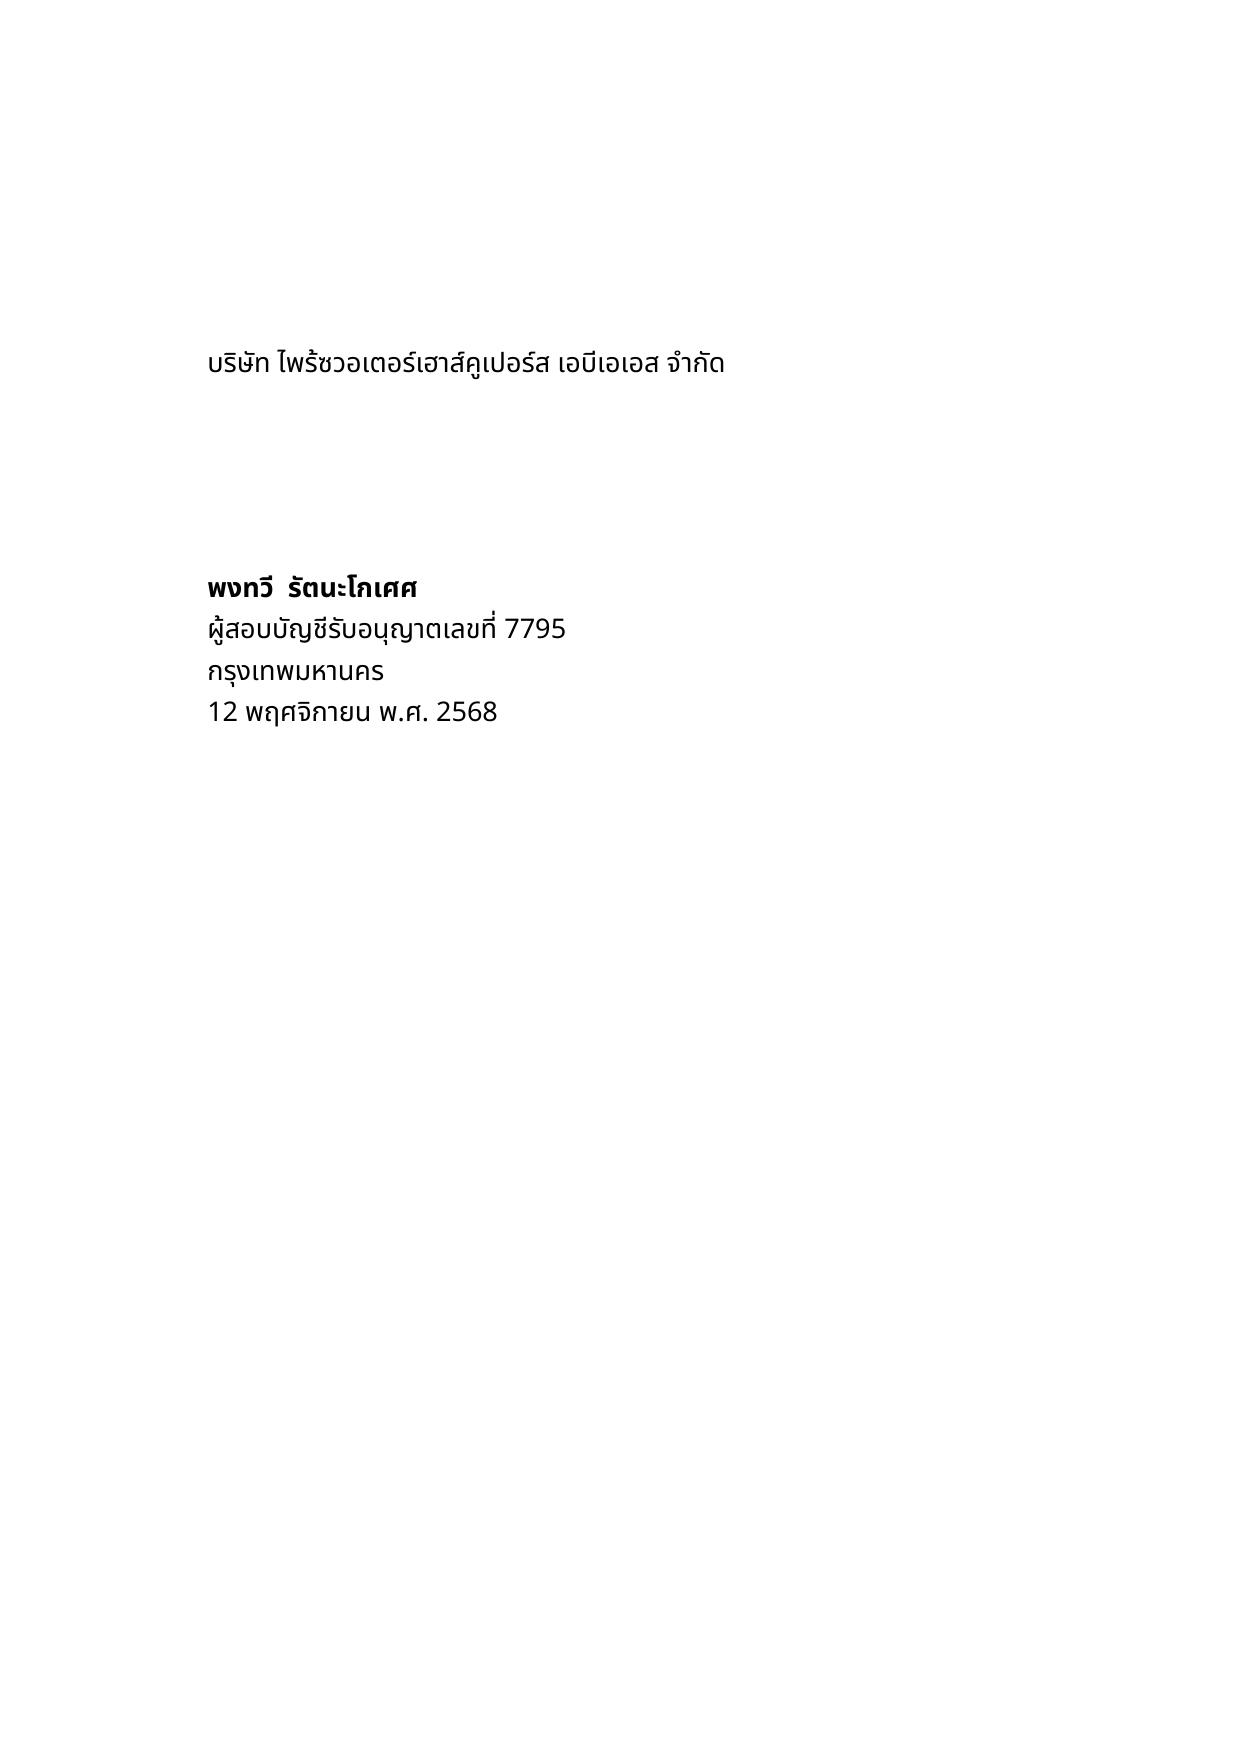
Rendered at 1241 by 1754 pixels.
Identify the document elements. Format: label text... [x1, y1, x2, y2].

text พงทวี รัตนะโกเศศ [207, 569, 1165, 610]
text 12 พฤศจิกายน พ.ศ. 2568 [207, 692, 1165, 733]
text ผู้สอบบัญชีรับอนุญาตเลขที่ 7795 [207, 610, 1165, 651]
text กรุงเทพมหานคร [207, 651, 1165, 692]
text บริษัท ไพร้ซวอเตอร์เฮาส์คูเปอร์ส เอบีเอเอส จำกัด [207, 344, 1165, 385]
